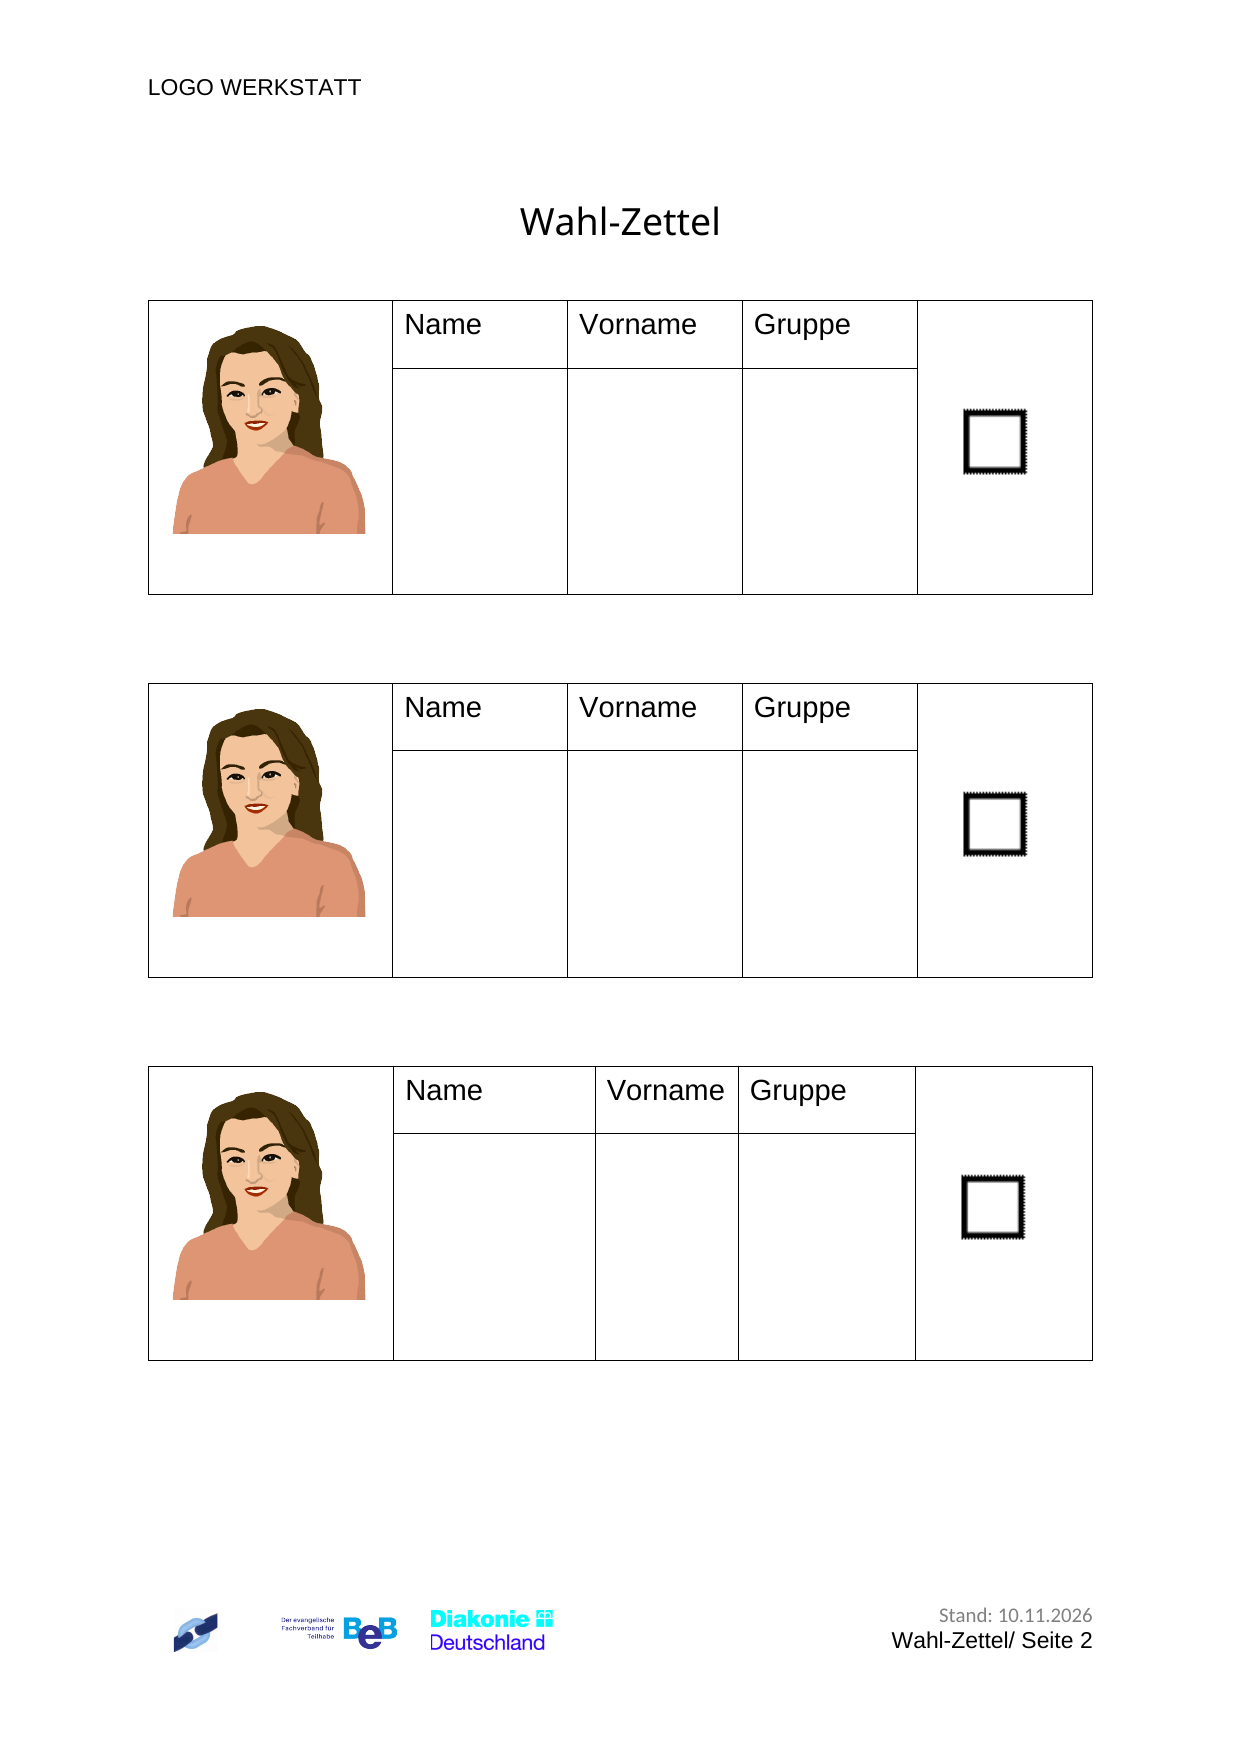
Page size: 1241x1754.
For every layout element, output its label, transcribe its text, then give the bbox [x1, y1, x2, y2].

picture [172, 1092, 366, 1300]
table_cell [739, 1134, 915, 1359]
picture [957, 1172, 1027, 1243]
table_header Name [393, 684, 567, 750]
table_header Name [394, 1067, 595, 1133]
picture [172, 326, 366, 534]
table_cell [596, 1134, 738, 1359]
picture [173, 1608, 218, 1652]
table_cell [743, 751, 917, 977]
picture [172, 709, 366, 917]
picture [959, 406, 1029, 478]
table_header [918, 684, 1092, 977]
table_cell [393, 369, 567, 594]
table_header Vorname [596, 1067, 738, 1133]
picture [959, 789, 1029, 860]
table_header [149, 1067, 393, 1359]
table_cell [393, 751, 567, 977]
table_cell [743, 369, 917, 594]
picture [266, 1602, 412, 1659]
table_cell [568, 751, 742, 977]
table_header [149, 301, 392, 594]
table_cell [568, 369, 742, 594]
table_header Vorname [568, 684, 742, 750]
table_cell [394, 1134, 595, 1359]
table_header Gruppe [743, 684, 917, 750]
table_header [918, 301, 1092, 594]
picture [431, 1610, 553, 1650]
table_header [149, 684, 392, 977]
text Wahl-Zettel [148, 195, 1092, 246]
table_header Vorname [568, 301, 742, 368]
table_header Name [393, 301, 567, 368]
table_header Gruppe [739, 1067, 915, 1133]
table_header Gruppe [743, 301, 917, 368]
table_header [916, 1067, 1092, 1359]
